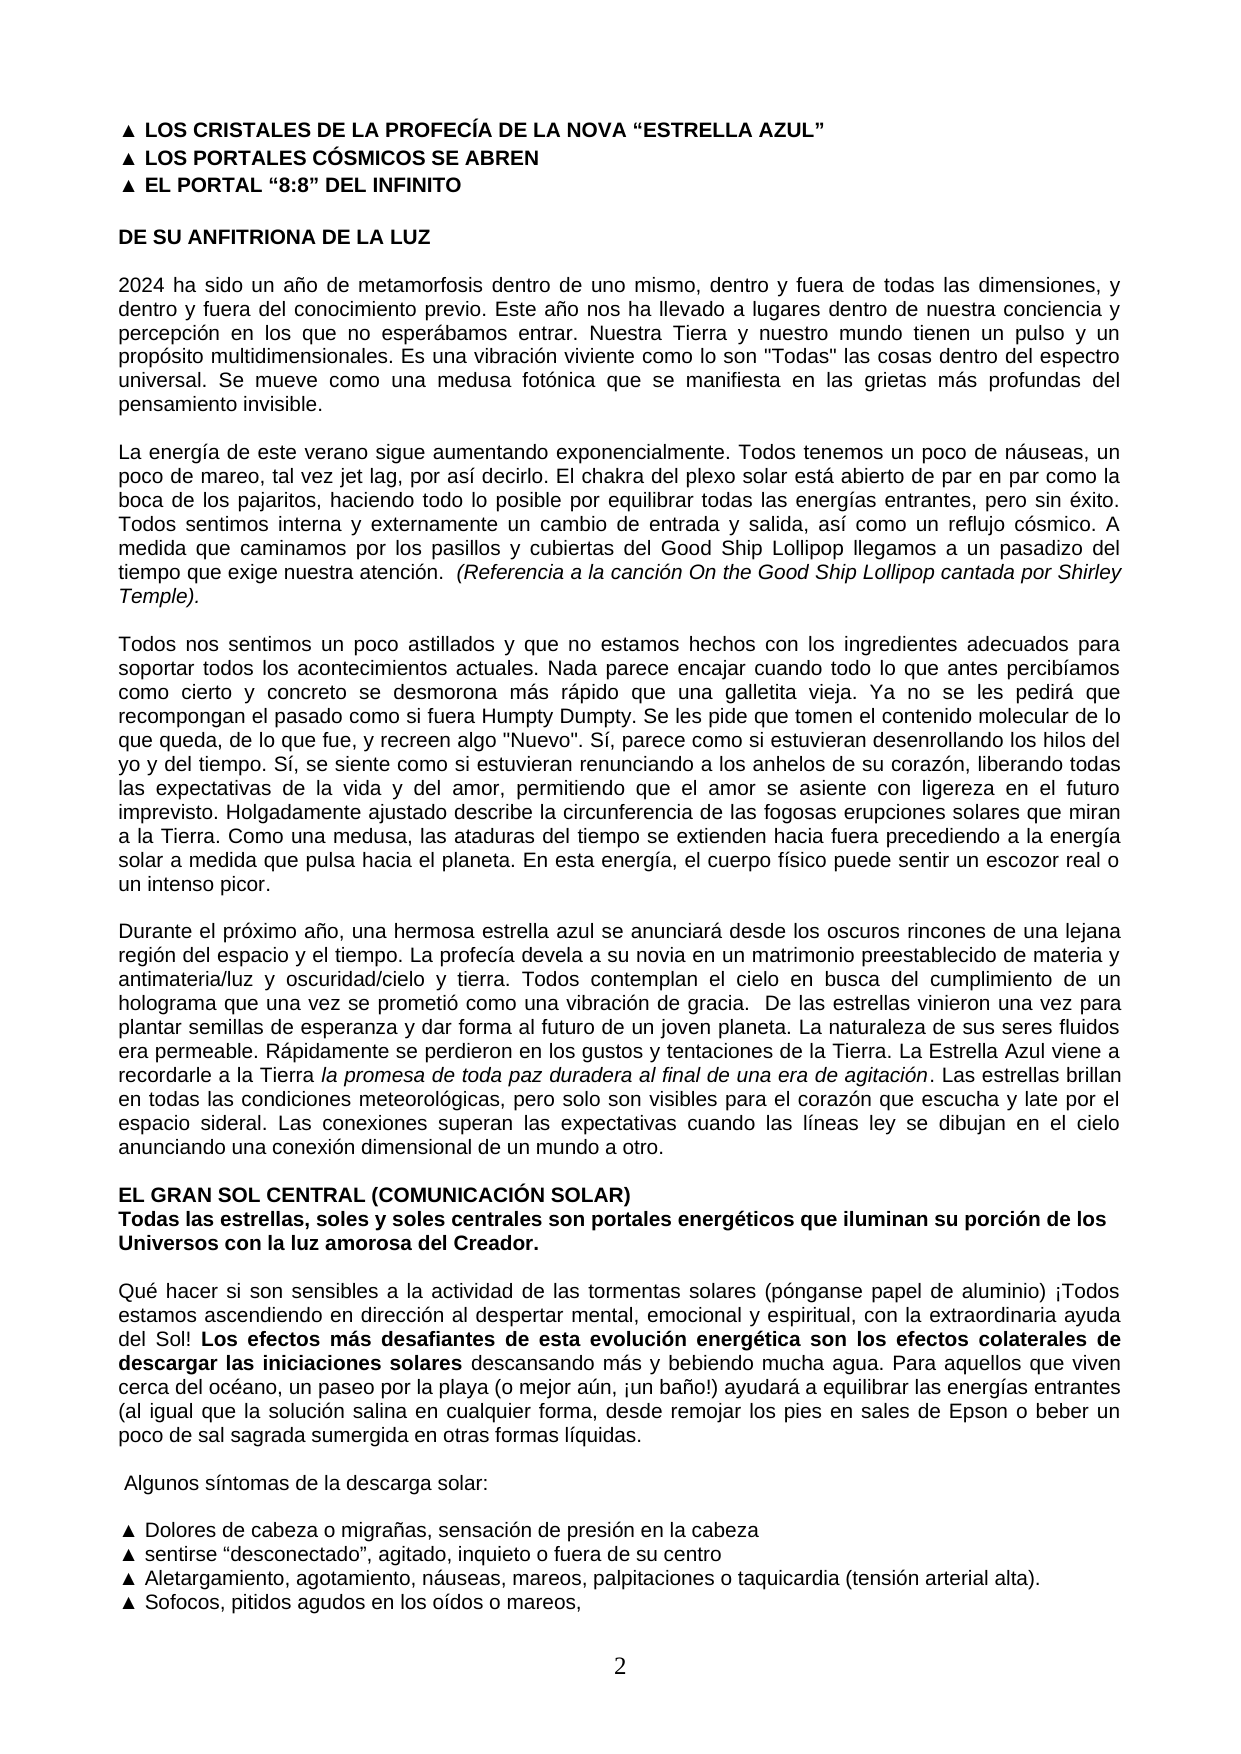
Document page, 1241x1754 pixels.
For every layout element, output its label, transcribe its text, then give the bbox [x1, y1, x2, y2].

text ▲ EL PORTAL “8:8” DEL INFINITO [118, 173, 1122, 197]
text Algunos síntomas de la descarga solar: [118, 1470, 1122, 1494]
text Todos nos sentimos un poco astillados y que no estamos hechos con los ingredientes adecuados para soportar todos los acontecimientos actuales. Nada parece encajar cuando todo lo que antes percibíamos como cierto y concreto se desmorona más rápido que una galletita vieja. Ya no se les pedirá que recompongan el pasado como si fuera Humpty Dumpty. Se les pide que tomen el contenido molecular de lo que queda, de lo que fue, y recreen algo "Nuevo". Sí, parece como si estuvieran desenrollando los hilos del yo y del tiempo. Sí, se siente como si estuvieran renunciando a los anhelos de su corazón, liberando todas las expectativas de la vida y del amor, permitiendo que el amor se asiente con ligereza en el futuro imprevisto. Holgadamente ajustado describe la circunferencia de las fogosas erupciones solares que miran a la Tierra. Como una medusa, las ataduras del tiempo se extienden hacia fuera precediendo a la energía solar a medida que pulsa hacia el planeta. En esta energía, el cuerpo físico puede sentir un escozor real o un intenso picor. [118, 632, 1122, 895]
text Todas las estrellas, soles y soles centrales son portales energéticos que iluminan su porción de los Universos con la luz amorosa del Creador. [118, 1207, 1122, 1255]
text EL GRAN SOL CENTRAL (COMUNICACIÓN SOLAR) [118, 1183, 1122, 1207]
text ▲ Dolores de cabeza o migrañas, sensación de presión en la cabeza [118, 1518, 1122, 1542]
text ▲ Sofocos, pitidos agudos en los oídos o mareos, [118, 1590, 1122, 1614]
text ▲ LOS CRISTALES DE LA PROFECÍA DE LA NOVA “ESTRELLA AZUL” [118, 118, 1122, 142]
text La energía de este verano sigue aumentando exponencialmente. Todos tenemos un poco de náuseas, un poco de mareo, tal vez jet lag, por así decirlo. El chakra del plexo solar está abierto de par en par como la boca de los pajaritos, haciendo todo lo posible por equilibrar todas las energías entrantes, pero sin éxito. Todos sentimos interna y externamente un cambio de entrada y salida, así como un reflujo cósmico. A medida que caminamos por los pasillos y cubiertas del Good Ship Lollipop llegamos a un pasadizo del tiempo que exige nuestra atención. (Referencia a la canción On the Good Ship Lollipop cantada por Shirley Temple). [118, 440, 1122, 608]
text ▲ Aletargamiento, agotamiento, náuseas, mareos, palpitaciones o taquicardia (tensión arterial alta). [118, 1566, 1122, 1590]
text ▲ LOS PORTALES CÓSMICOS SE ABREN [118, 146, 1122, 169]
text DE SU ANFITRIONA DE LA LUZ [118, 224, 1122, 248]
text ▲ sentirse “desconectado”, agitado, inquieto o fuera de su centro [118, 1542, 1122, 1566]
text sido un año de metamorfosis dentro de uno mismo, dentro y fuera de todas las dimensiones, y dentro y fuera del conocimiento previo. Este año nos ha llevado a lugares dentro de nuestra conciencia y percepción en los que no esperábamos entrar. Nuestra Tierra y nuestro mundo tienen un pulso y un propósito multidimensionales. Es una vibración viviente como lo son "Todas" las cosas dentro del espectro universal. Se mueve como una medusa fotónica que se manifiesta en las grietas más profundas del pensamiento invisible. [118, 272, 1122, 416]
text Qué hacer si son sensibles a la actividad de las tormentas solares (pónganse papel de aluminio) ¡Todos estamos ascendiendo en dirección al despertar mental, emocional y espiritual, con la extraordinaria ayuda del Sol! Los efectos más desafiantes de esta evolución energética son los efectos colaterales de descargar las iniciaciones solares descansando más y bebiendo mucha agua. Para aquellos que viven cerca del océano, un paseo por la playa (o mejor aún, ¡un baño!) ayudará a equilibrar las energías entrantes (al igual que la solución salina en cualquier forma, desde remojar los pies en sales de Epson o beber un poco de sal sagrada sumergida en otras formas líquidas. [118, 1279, 1122, 1446]
text Durante el próximo año, una hermosa estrella azul se anunciará desde los oscuros rincones de una lejana región del espacio y el tiempo. La profecía devela a su novia en un matrimonio preestablecido de materia y antimateria/luz y oscuridad/cielo y tierra. Todos contemplan el cielo en busca del cumplimiento de un holograma que una vez se prometió como una vibración de gracia. De las estrellas vinieron una vez para plantar semillas de esperanza y dar forma al futuro de un joven planeta. La naturaleza de sus seres fluidos era permeable. Rápidamente se perdieron en los gustos y tentaciones de la Tierra. La Estrella Azul viene a recordarle a la Tierra la promesa de toda paz duradera al final de una era de agitación. Las estrellas brillan en todas las condiciones meteorológicas, pero solo son visibles para el corazón que escucha y late por el espacio sideral. Las conexiones superan las expectativas cuando las líneas ley se dibujan en el cielo anunciando una conexión dimensional de un mundo a otro. [118, 919, 1122, 1159]
